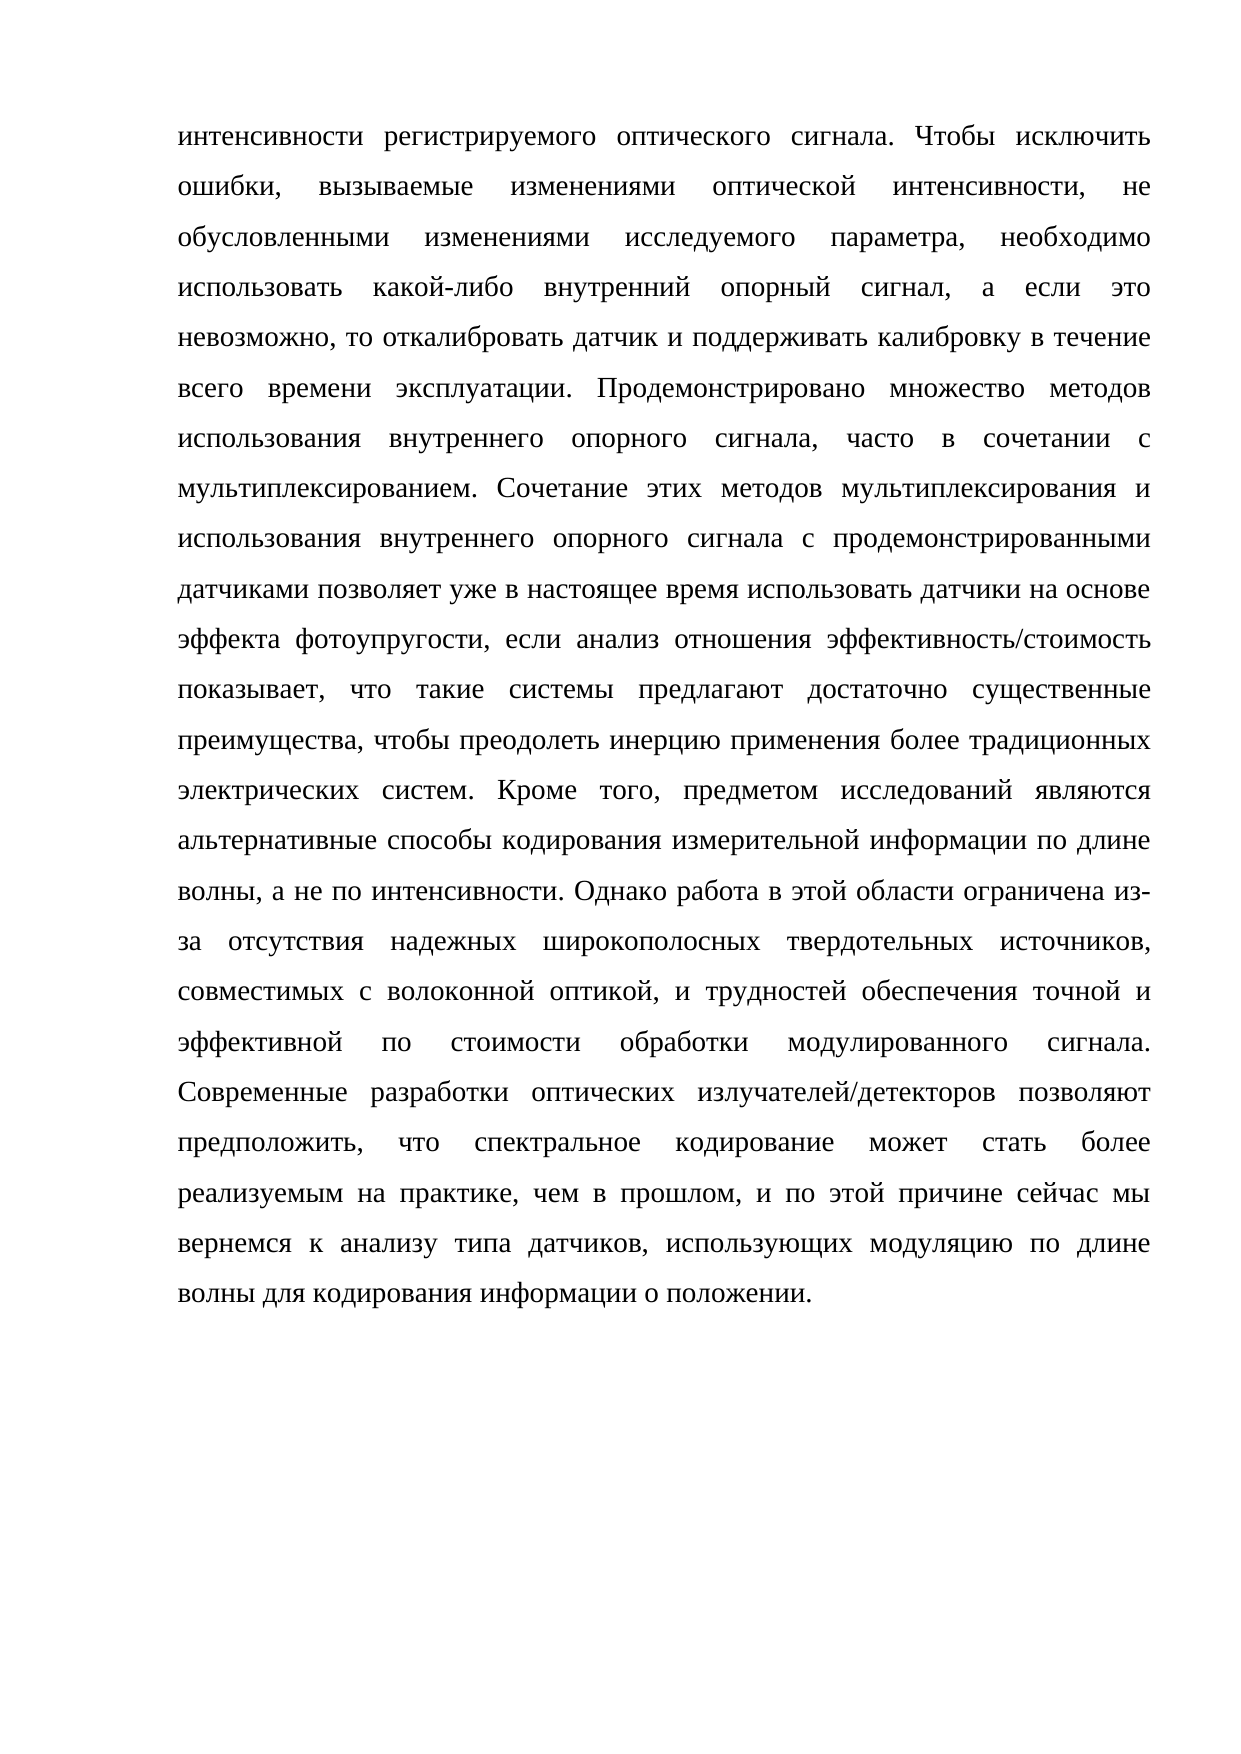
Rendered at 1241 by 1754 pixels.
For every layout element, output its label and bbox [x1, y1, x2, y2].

text [177, 118, 1152, 1309]
